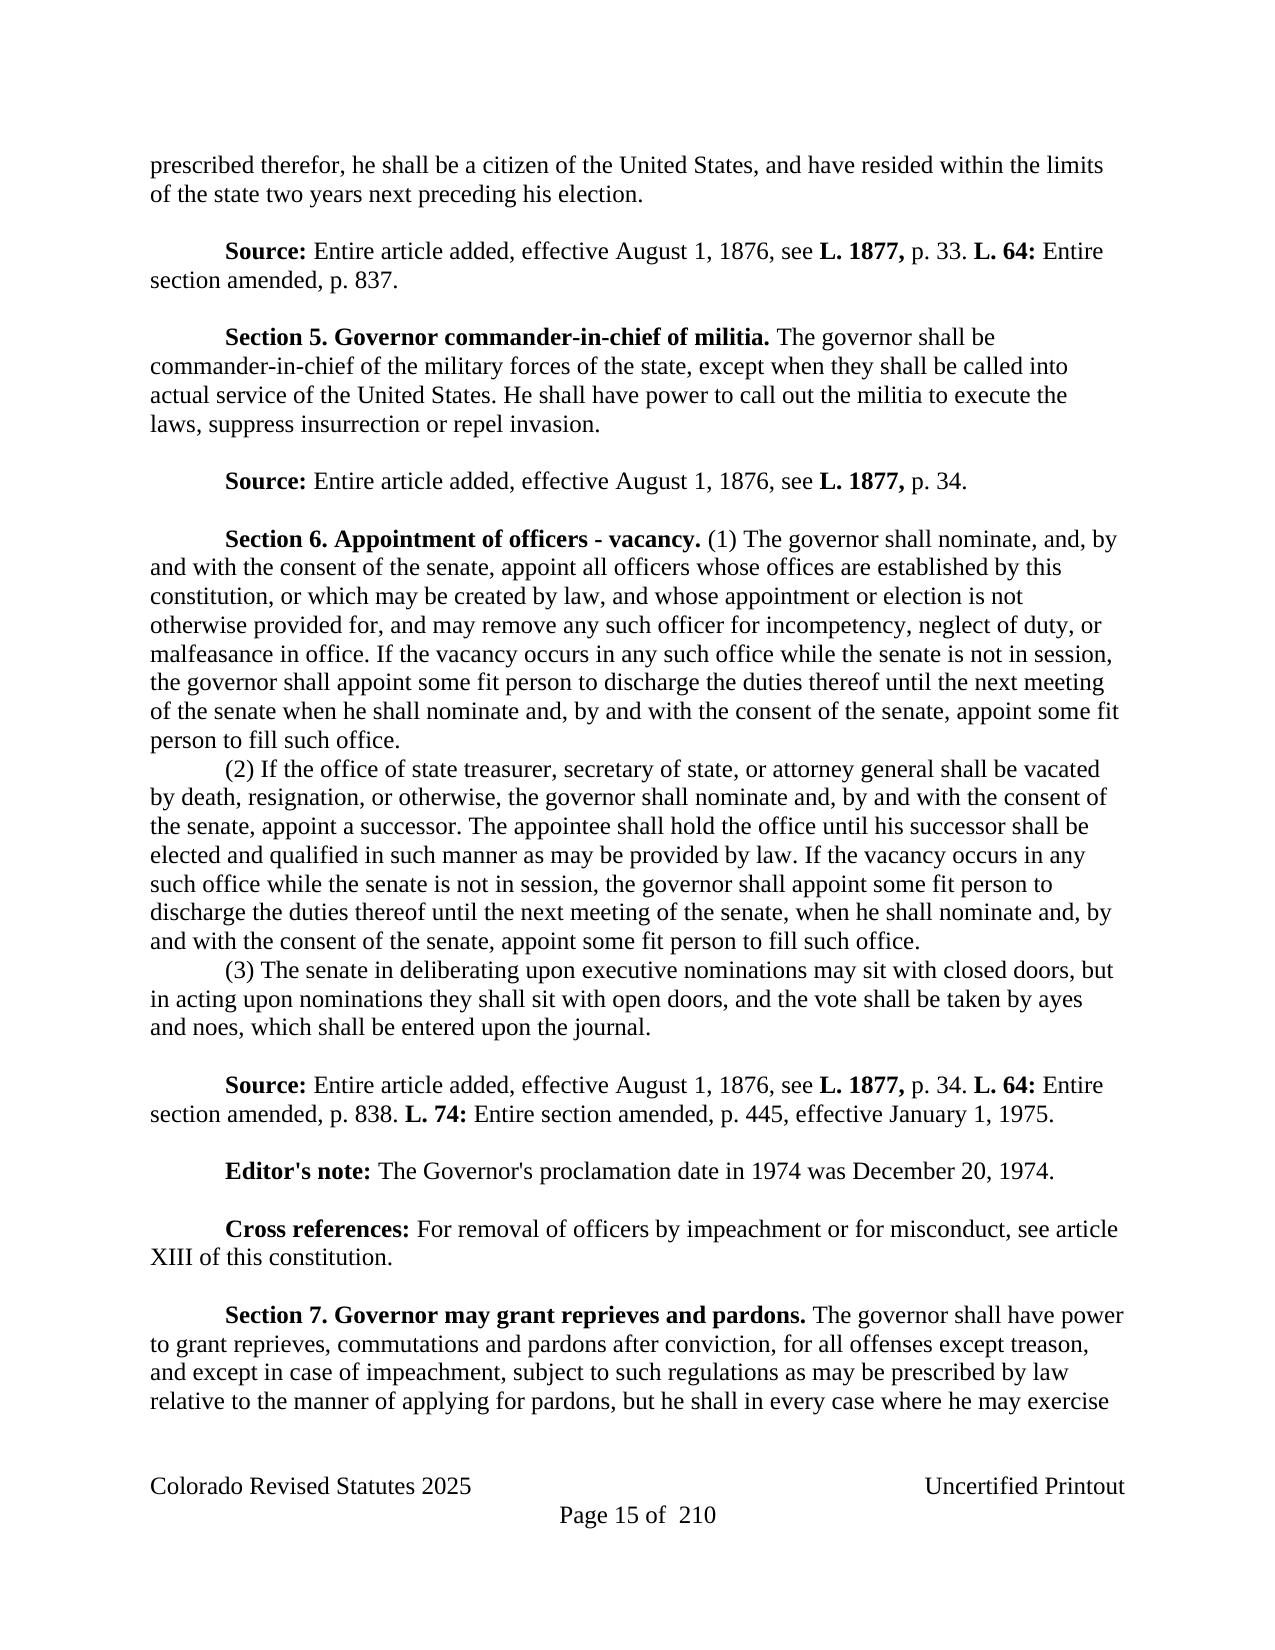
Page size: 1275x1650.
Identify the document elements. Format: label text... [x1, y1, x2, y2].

text Section 5. Governor commander-in-chief of militia. The governor shall be commander-in-chief of the military forces of the state, except when they shall be called into actual service of the United States. He shall have power to call out the militia to execute the laws, suppress insurrection or repel invasion. [150, 322, 1125, 437]
text Cross references: For removal of officers by impeachment or for misconduct, see article XIII of this constitution. [150, 1214, 1125, 1271]
text Source: Entire article added, effective August 1, 1876, see L. 1877, p. 34. L. 64: Entire section amended, p. 838. L. 74: Entire section amended, p. 445, effective January 1, 1975. [150, 1070, 1125, 1127]
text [150, 1300, 1125, 1415]
text Source: Entire article added, effective August 1, 1876, see L. 1877, p. 34. [150, 466, 1125, 495]
text (2) If the office of state treasurer, secretary of state, or attorney general shall be vacated by death, resignation, or otherwise, the governor shall nominate and, by and with the consent of the senate, appoint a successor. The appointee shall hold the office until his successor shall be elected and qualified in such manner as may be provided by law. If the vacancy occurs in any such office while the senate is not in session, the governor shall appoint some fit person to discharge the duties thereof until the next meeting of the senate, when he shall nominate and, by and with the consent of the senate, appoint some fit person to fill such office. [150, 754, 1125, 955]
text Editor's note: The Governor's proclamation date in 1974 was December 20, 1974. [150, 1156, 1125, 1185]
text Section 6. Appointment of officers - vacancy. (1) The governor shall nominate, and, by and with the consent of the senate, appoint all officers whose offices are established by this constitution, or which may be created by law, and whose appointment or election is not otherwise provided for, and may remove any such officer for incompetency, neglect of duty, or malfeasance in office. If the vacancy occurs in any such office while the senate is not in session, the governor shall appoint some fit person to discharge the duties thereof until the next meeting of the senate when he shall nominate and, by and with the consent of the senate, appoint some fit person to fill such office. [150, 524, 1125, 754]
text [150, 150, 1125, 207]
text (3) The senate in deliberating upon executive nominations may sit with closed doors, but in acting upon nominations they shall sit with open doors, and the vote shall be taken by ayes and noes, which shall be entered upon the journal. [150, 955, 1125, 1041]
text Source: Entire article added, effective August 1, 1876, see L. 1877, p. 33. L. 64: Entire section amended, p. 837. [150, 236, 1125, 294]
